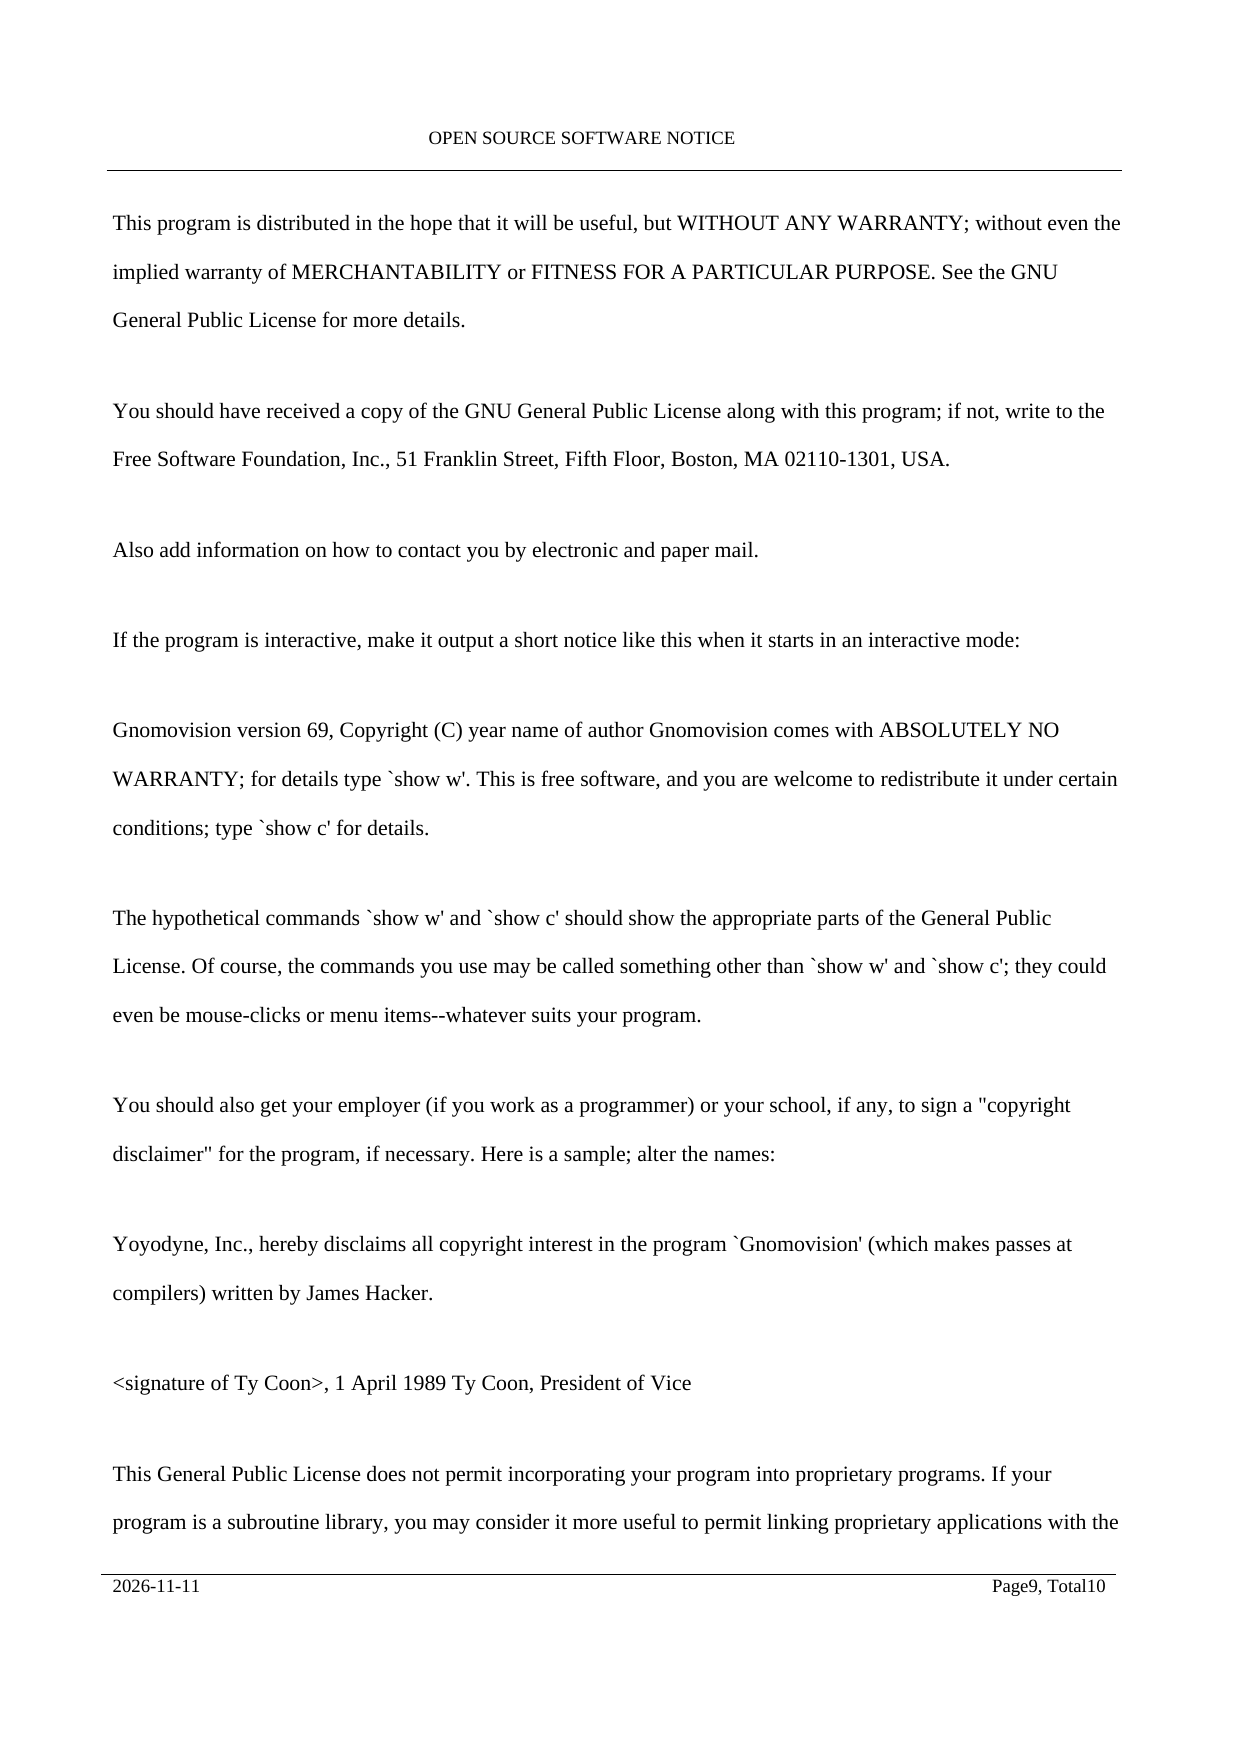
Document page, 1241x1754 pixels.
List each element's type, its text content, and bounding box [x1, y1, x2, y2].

text This program is distributed in the hope that it will be useful, but WITHOUT ANY WARRANTY; without even the implied warranty of MERCHANTABILITY or FITNESS FOR A PARTICULAR PURPOSE. See the GNU General Public License for more details. [112, 206, 1128, 336]
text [112, 1457, 1128, 1538]
text You should have received a copy of the GNU General Public License along with this program; if not, write to the Free Software Foundation, Inc., 51 Franklin Street, Fifth Floor, Boston, MA 02110-1301, USA. [112, 394, 1128, 475]
text If the program is interactive, make it output a short notice like this when it starts in an interactive mode: [112, 623, 1128, 656]
text You should also get your employer (if you work as a programmer) or your school, if any, to sign a "copyright disclaimer" for the program, if necessary. Here is a sample; alter the names: [112, 1089, 1128, 1170]
text Gnomovision version 69, Copyright (C) year name of author Gnomovision comes with ABSOLUTELY NO WARRANTY; for details type `show w'. This is free software, and you are welcome to redistribute it under certain conditions; type `show c' for details. [112, 713, 1128, 843]
text The hypothetical commands `show w' and `show c' should show the appropriate parts of the General Public License. Of course, the commands you use may be called something other than `show w' and `show c'; they could even be mouse-clicks or menu items--whatever suits your program. [112, 901, 1128, 1031]
text <signature of Ty Coon>, 1 April 1989 Ty Coon, President of Vice [112, 1367, 1128, 1399]
text Also add information on how to contact you by electronic and paper mail. [112, 533, 1128, 566]
text Yoyodyne, Inc., hereby disclaims all copyright interest in the program `Gnomovision' (which makes passes at compilers) written by James Hacker. [112, 1228, 1128, 1309]
